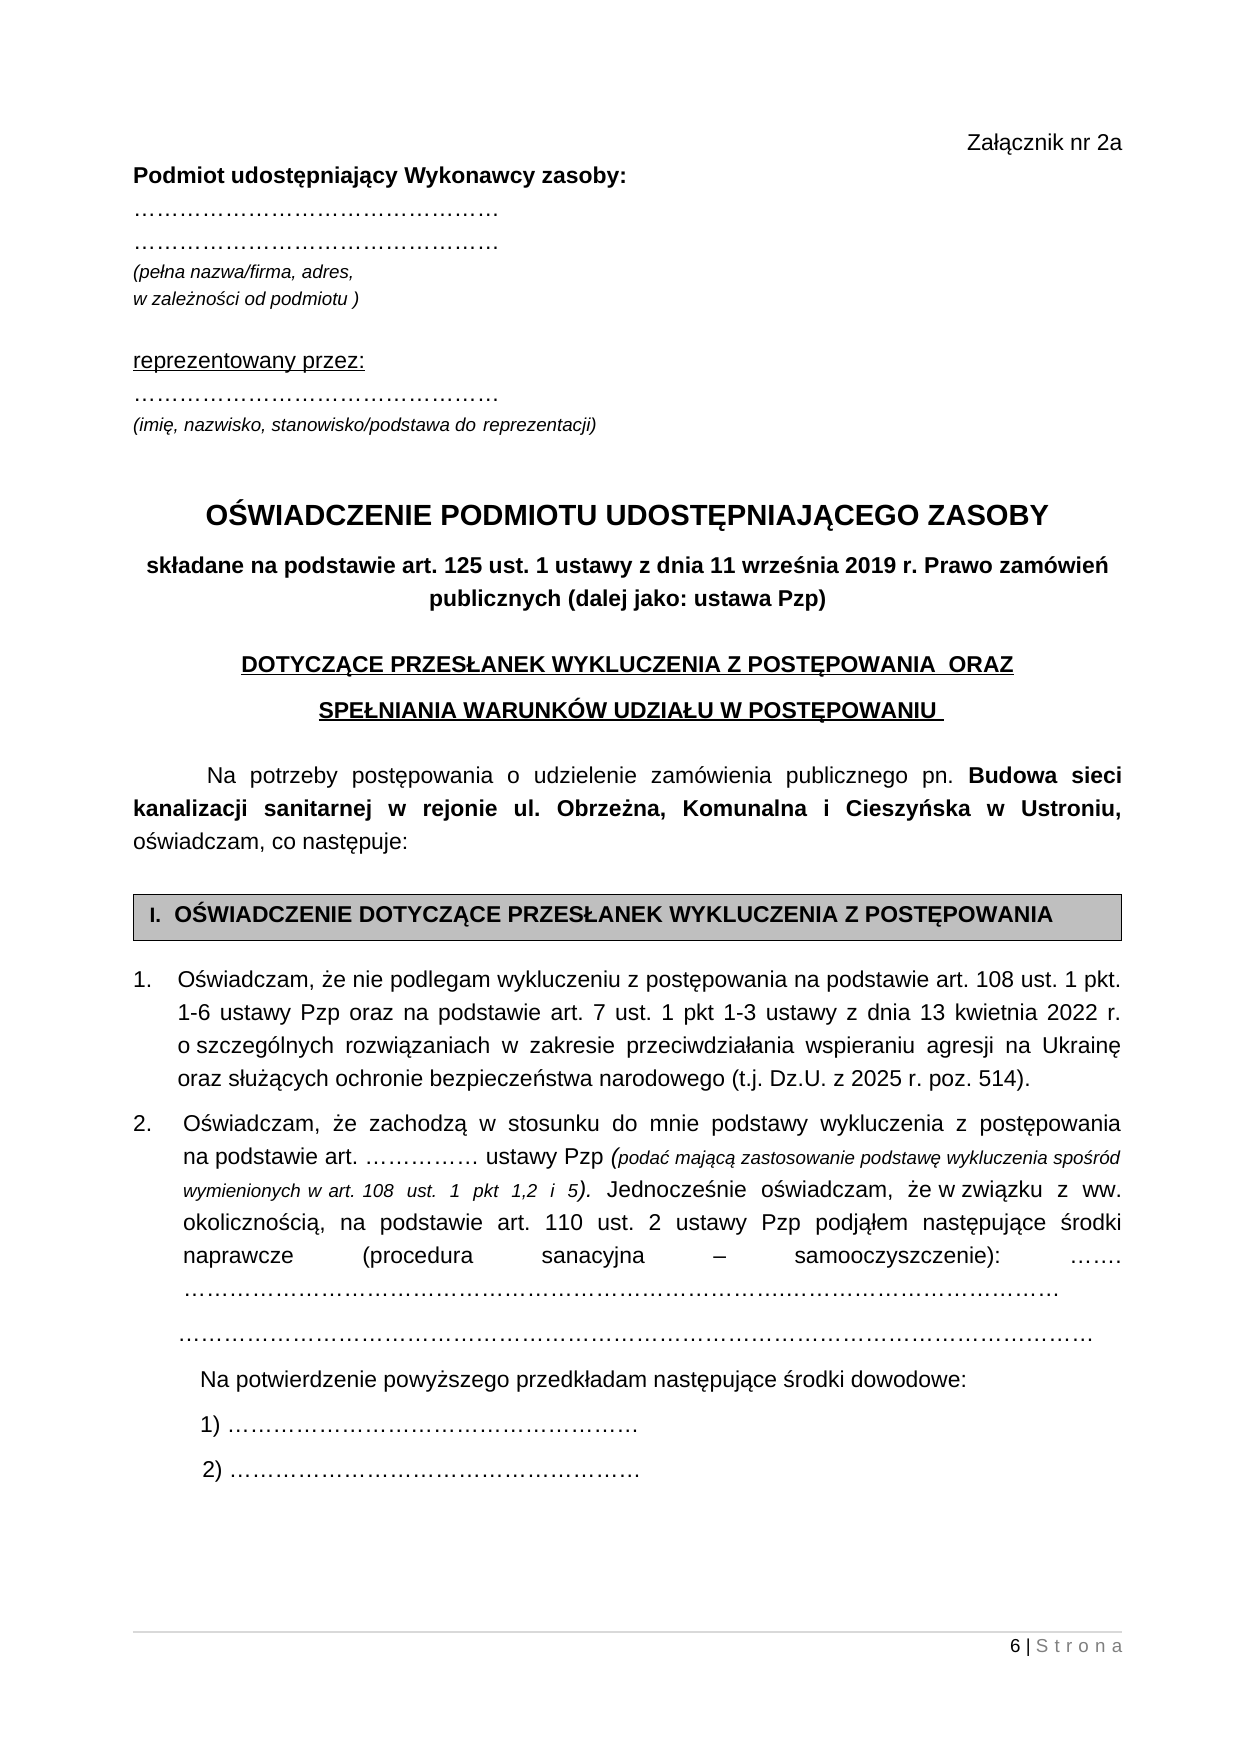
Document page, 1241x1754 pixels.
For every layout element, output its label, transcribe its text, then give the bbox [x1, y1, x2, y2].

text SPEŁNIANIA WARUNKÓW UDZIAŁU W POSTĘPOWANIU [133, 697, 1122, 723]
text Załącznik nr 2a [133, 129, 1122, 156]
text reprezentowany przez: [133, 347, 1122, 374]
text 2) ……………………………………………… [183, 1456, 1122, 1483]
text ………………………………………… [133, 228, 502, 254]
list Oświadczam, że zachodzą w stosunku do mnie podstawy wykluczenia z postępowania na podstawie art. …………… ustawy Pzp (podać mającą zastosowanie podstawę wykluczenia spośród wymienionych w art. 108 ust. 1 pkt 1,2 i 5). Jednocześnie oświadczam, że w związku z ww. okolicznością, na podstawie art. 110 ust. 2 ustawy Pzp podjąłem następujące środki naprawcze (procedura sanacyjna – samooczyszczenie): …….…………………………………………………………………….……………………………… [133, 1110, 1122, 1301]
text OŚWIADCZENIE PODMIOTU UDOSTĘPNIAJĄCEGO ZASOBY [133, 498, 1122, 532]
text w zależności od podmiotu ) [133, 288, 502, 309]
text ………………………………………… [133, 195, 502, 221]
text ………………………………………… [133, 380, 502, 407]
text Podmiot udostępniający Wykonawcy zasoby: [133, 162, 1122, 188]
text ………………………………………………………………………………………………………… [177, 1320, 1119, 1347]
text Na potwierdzenie powyższego przedkładam następujące środki dowodowe: [133, 1366, 1119, 1392]
text 1) ……………………………………………… [133, 1411, 1119, 1437]
list Oświadczam, że nie podlegam wykluczeniu z postępowania na podstawie art. 108 ust. 1 pkt. 1-6 ustawy Pzp oraz na podstawie art. 7 ust. 1 pkt 1-3 ustawy z dnia 13 kwietnia 2022 r. o szczególnych rozwiązaniach w zakresie przeciwdziałania wspieraniu agresji na Ukrainę oraz służących ochronie bezpieczeństwa narodowego (t.j. Dz.U. z 2025 r. poz. 514). [133, 966, 1122, 1091]
text składane na podstawie art. 125 ust. 1 ustawy z dnia 11 września 2019 r. Prawo zamówień publicznych (dalej jako: ustawa Pzp) [133, 552, 1122, 612]
text Na potrzeby postępowania o udzielenie zamówienia publicznego pn. Budowa sieci kanalizacji sanitarnej w rejonie ul. Obrzeżna, Komunalna i Cieszyńska w Ustroniu, oświadczam, co następuje: [133, 762, 1122, 855]
text (pełna nazwa/firma, adres, [133, 261, 502, 282]
text (imię, nazwisko, stanowisko/podstawa do reprezentacji) [133, 413, 1122, 435]
table_header OŚWIADCZENIE DOTYCZĄCE PRZESŁANEK WYKLUCZENIA Z POSTĘPOWANIA [134, 895, 1121, 940]
text DOTYCZĄCE PRZESŁANEK WYKLUCZENIA Z POSTĘPOWANIA ORAZ [133, 651, 1122, 678]
